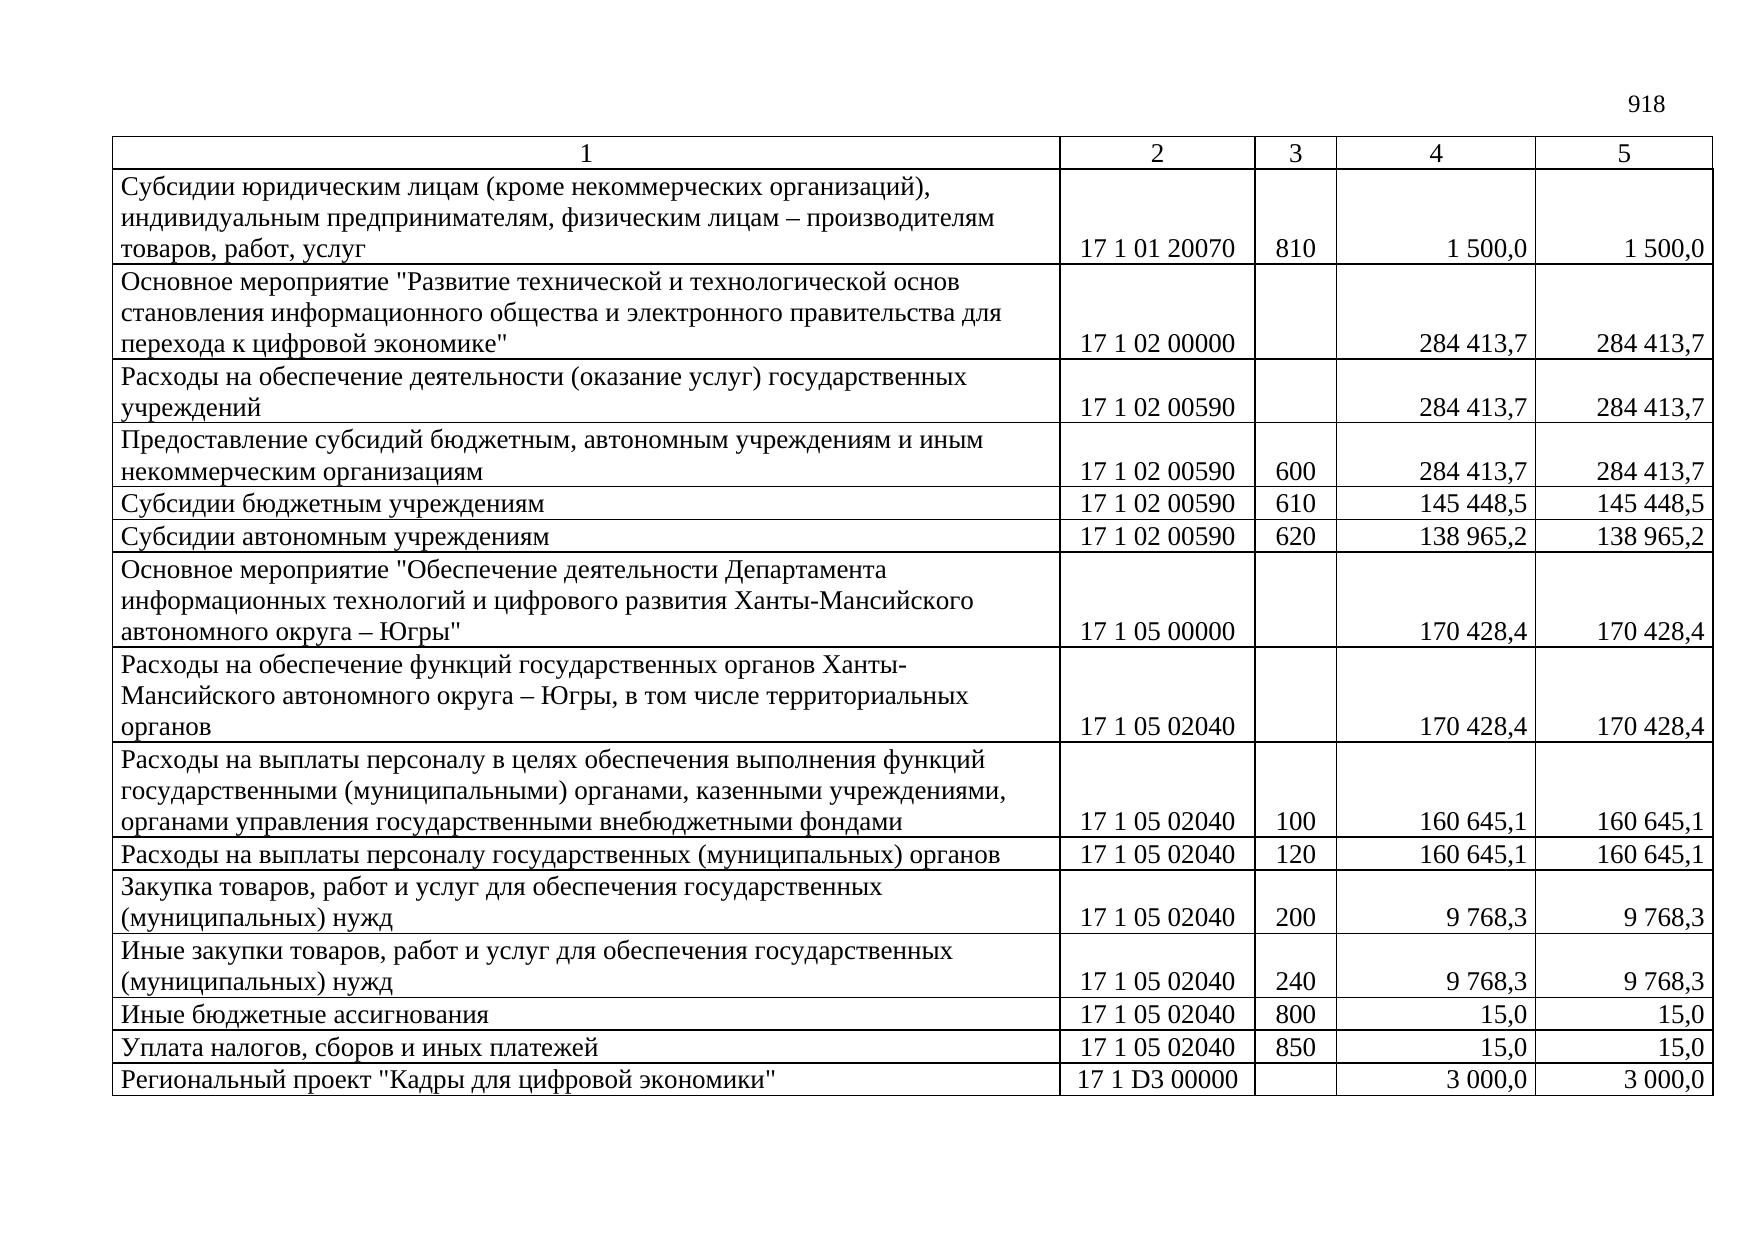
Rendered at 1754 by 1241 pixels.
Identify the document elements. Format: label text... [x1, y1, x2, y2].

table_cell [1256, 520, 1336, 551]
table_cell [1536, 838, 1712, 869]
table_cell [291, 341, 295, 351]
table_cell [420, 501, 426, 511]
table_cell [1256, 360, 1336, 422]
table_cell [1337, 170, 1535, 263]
table_header 4 [1337, 137, 1535, 168]
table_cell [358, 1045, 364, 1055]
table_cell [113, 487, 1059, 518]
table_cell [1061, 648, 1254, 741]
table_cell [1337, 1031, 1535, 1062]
table_header 3 [1256, 137, 1336, 168]
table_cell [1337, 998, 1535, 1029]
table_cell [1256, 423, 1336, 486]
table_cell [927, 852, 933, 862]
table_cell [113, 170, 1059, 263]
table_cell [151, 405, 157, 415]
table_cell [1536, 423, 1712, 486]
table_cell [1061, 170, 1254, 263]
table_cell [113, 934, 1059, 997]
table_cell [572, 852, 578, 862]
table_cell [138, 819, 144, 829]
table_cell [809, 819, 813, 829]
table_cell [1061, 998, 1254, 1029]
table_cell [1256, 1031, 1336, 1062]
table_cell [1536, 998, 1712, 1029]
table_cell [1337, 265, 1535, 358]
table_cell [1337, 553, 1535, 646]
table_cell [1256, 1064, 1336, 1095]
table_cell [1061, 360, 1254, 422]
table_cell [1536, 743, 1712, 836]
table_header 1 [113, 137, 1059, 168]
table_header 2 [1061, 137, 1254, 168]
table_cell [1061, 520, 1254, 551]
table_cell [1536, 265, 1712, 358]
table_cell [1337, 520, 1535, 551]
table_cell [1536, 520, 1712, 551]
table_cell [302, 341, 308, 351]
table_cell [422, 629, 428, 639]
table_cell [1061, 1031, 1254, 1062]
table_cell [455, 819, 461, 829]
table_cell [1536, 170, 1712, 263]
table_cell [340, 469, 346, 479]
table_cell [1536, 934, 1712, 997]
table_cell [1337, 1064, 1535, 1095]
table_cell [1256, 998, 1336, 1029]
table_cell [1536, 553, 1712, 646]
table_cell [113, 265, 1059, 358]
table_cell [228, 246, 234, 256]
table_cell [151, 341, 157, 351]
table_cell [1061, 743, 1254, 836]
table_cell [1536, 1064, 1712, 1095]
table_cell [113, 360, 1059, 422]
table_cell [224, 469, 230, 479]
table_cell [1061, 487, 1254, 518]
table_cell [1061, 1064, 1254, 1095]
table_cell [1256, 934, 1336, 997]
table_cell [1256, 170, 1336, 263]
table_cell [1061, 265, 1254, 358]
table_header 5 [1536, 137, 1712, 168]
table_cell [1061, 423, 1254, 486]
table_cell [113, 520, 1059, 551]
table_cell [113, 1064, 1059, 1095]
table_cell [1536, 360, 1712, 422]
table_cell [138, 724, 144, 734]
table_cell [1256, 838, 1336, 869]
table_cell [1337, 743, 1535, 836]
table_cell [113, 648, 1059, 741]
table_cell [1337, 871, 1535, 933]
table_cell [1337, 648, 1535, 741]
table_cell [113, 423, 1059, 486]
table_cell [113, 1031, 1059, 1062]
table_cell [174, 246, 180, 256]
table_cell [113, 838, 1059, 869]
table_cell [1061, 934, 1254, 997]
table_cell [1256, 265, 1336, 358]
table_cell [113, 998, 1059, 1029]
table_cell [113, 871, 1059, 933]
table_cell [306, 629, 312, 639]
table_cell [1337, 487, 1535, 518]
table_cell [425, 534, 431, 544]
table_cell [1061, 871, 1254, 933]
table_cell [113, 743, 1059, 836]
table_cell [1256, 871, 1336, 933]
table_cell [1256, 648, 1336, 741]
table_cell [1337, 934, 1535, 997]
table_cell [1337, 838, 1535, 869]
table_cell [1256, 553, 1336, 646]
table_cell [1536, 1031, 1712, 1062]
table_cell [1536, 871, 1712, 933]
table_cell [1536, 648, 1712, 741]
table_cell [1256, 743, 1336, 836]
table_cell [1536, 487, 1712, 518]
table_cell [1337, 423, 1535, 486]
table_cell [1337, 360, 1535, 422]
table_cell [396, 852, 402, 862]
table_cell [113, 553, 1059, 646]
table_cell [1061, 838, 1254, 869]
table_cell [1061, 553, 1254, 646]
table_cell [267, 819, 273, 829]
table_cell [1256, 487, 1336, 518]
